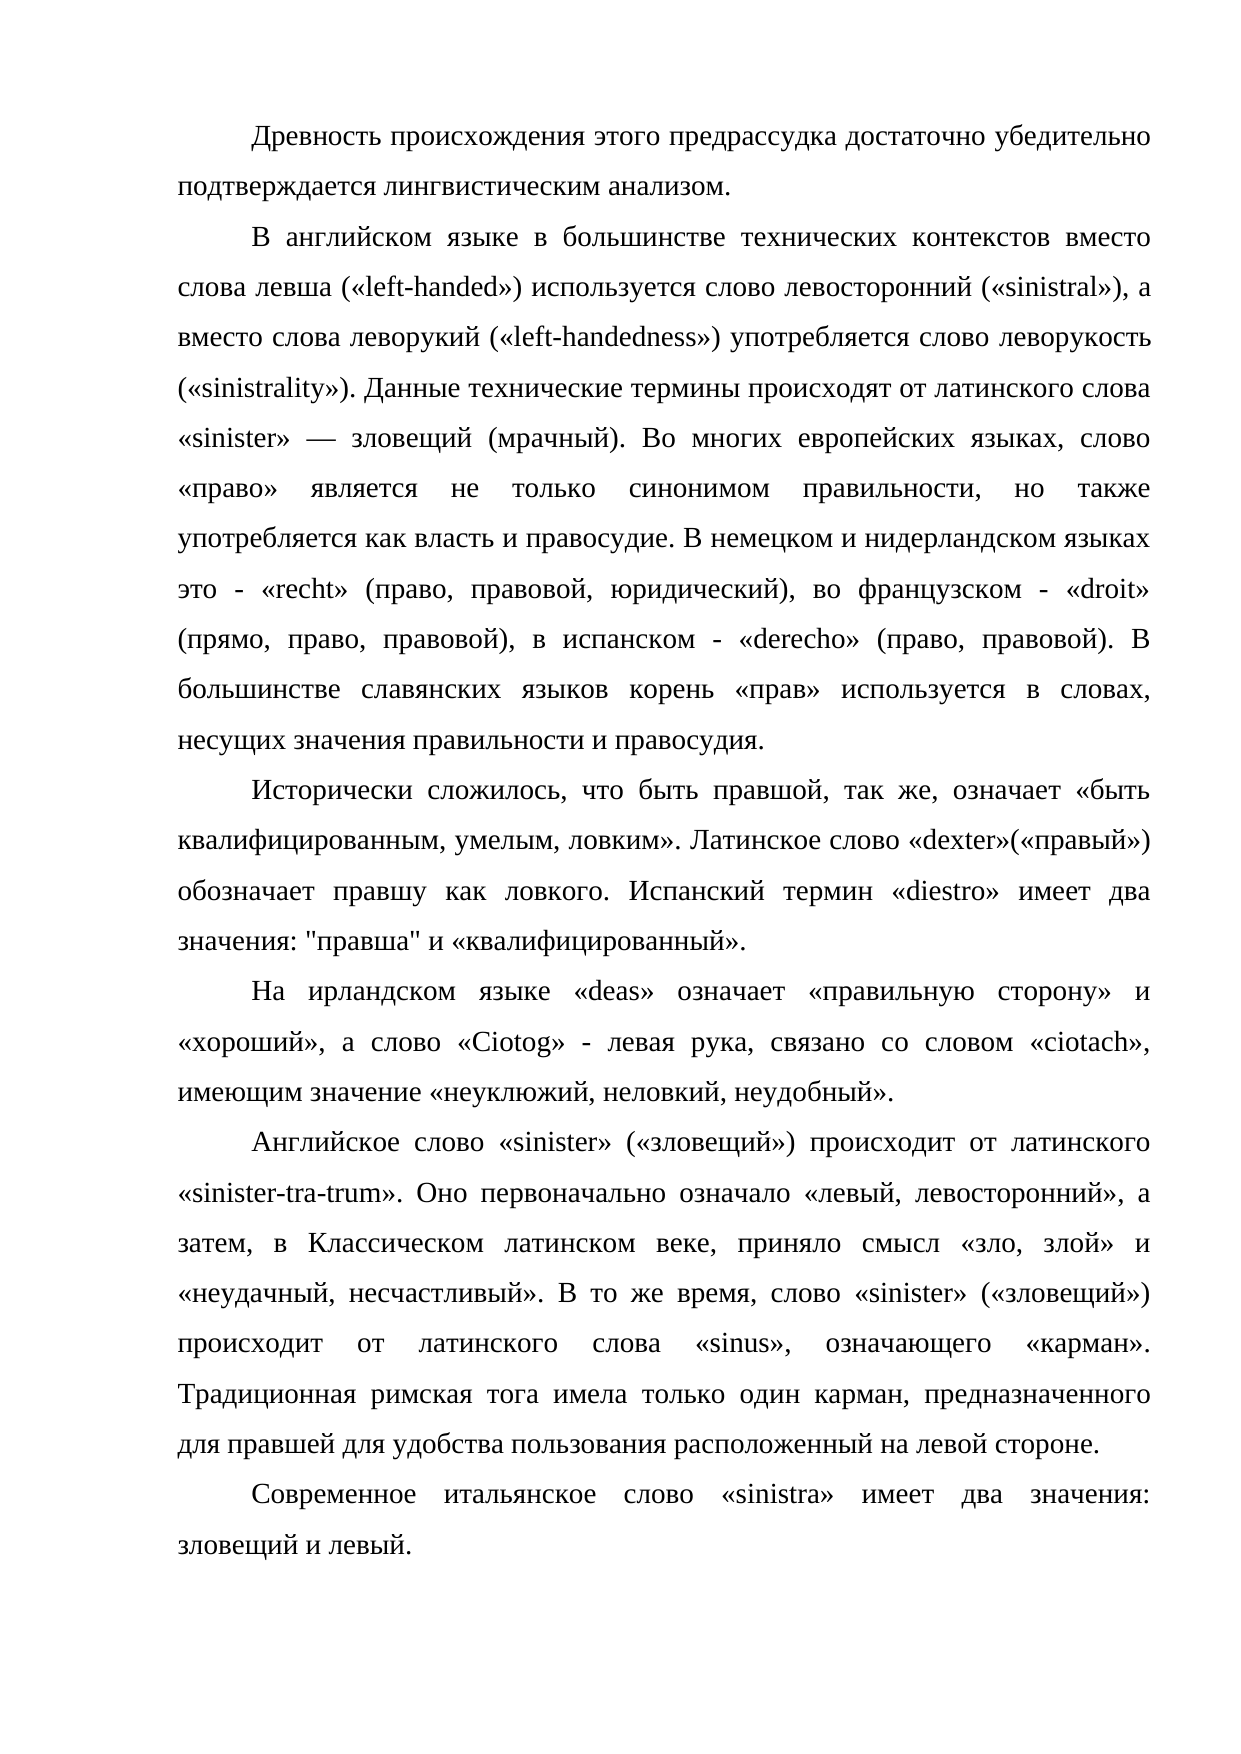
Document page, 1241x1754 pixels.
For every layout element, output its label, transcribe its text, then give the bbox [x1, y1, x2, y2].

text Древность происхождения этого предрассудка достаточно убедительно подтверждается лингвистическим анализом. [177, 118, 1152, 202]
text На ирландском языке «deas» означает «правильную сторону» и «хороший», а слово «Ciotog» - левая рука, связано со словом «ciotach», имеющим значение «неуклюжий, неловкий, неудобный». [177, 973, 1152, 1108]
text Исторически сложилось, что быть правшой, так же, означает «быть квалифицированным, умелым, ловким». Латинское слово «dexter»(«правый») обозначает правшу как ловкого. Испанский термин «diestro» имеет два значения: "правша" и «квалифицированный». [177, 772, 1152, 957]
text Современное итальянское слово «sinistra» имеет два значения: зловещий и левый. [177, 1477, 1152, 1560]
text В английском языке в большинстве технических контекстов вместо слова левша («left-handed») используется слово левосторонний («sinistral»), а вместо слова леворукий («left-handedness») употребляется слово леворукость («sinistrality»). Данные технические термины происходят от латинского слова «sinister» — зловещий (мрачный). Во многих европейских языках, слово «право» является не только синонимом правильности, но также употребляется как власть и правосудие. В немецком и нидерландском языках это - «recht» (право, правовой, юридический), во французском - «droit» (прямо, право, правовой), в испанском - «derecho» (право, правовой). В большинстве славянских языков корень «прав» используется в словах, несущих значения правильности и правосудия. [177, 219, 1152, 755]
text Английское слово «sinister» («зловещий») происходит от латинского «sinister-tra-trum». Оно первоначально означало «левый, левосторонний», а затем, в Классическом латинском веке, приняло смысл «зло, злой» и «неудачный, несчастливый». В то же время, слово «sinister» («зловещий») происходит от латинского слова «sinus», означающего «карман». Традиционная римская тога имела только один карман, предназначенного для правшей для удобства пользования расположенный на левой стороне. [177, 1124, 1152, 1460]
